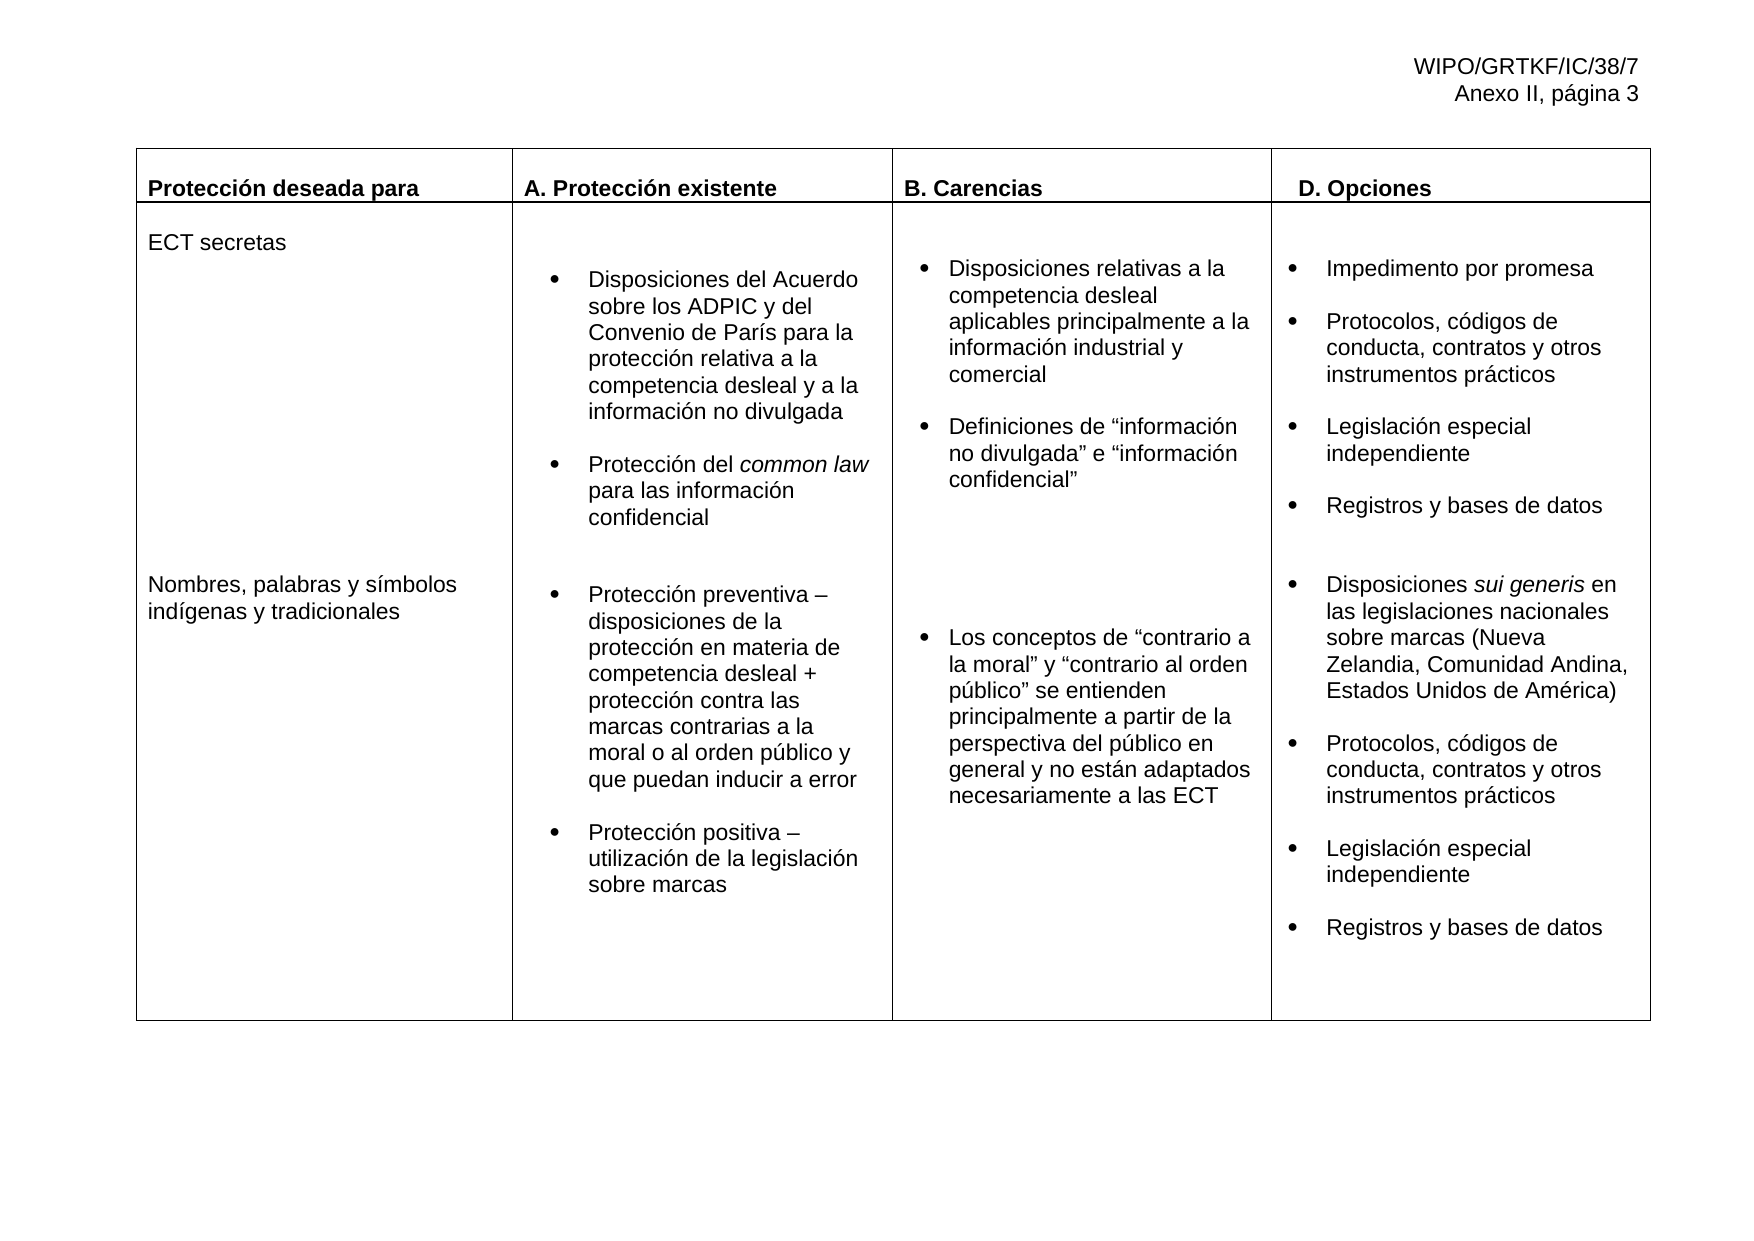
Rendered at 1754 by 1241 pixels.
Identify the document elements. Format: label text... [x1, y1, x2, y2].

table_header B. Carencias [893, 149, 1271, 201]
table_cell Disposiciones relativas a la competencia desleal aplicables principalmente a la información industrial y comercial Definiciones de “información no divulgada” e “información confidencial” Los conceptos de “contrario a la moral” y “contrario al orden público” se entienden principalmente a partir de la perspectiva del público en general y no están adaptados necesariamente a las ECT [893, 203, 1271, 1019]
table_header Protección deseada para [137, 149, 512, 201]
table_header A. Protección existente [513, 149, 892, 201]
table_cell ECT secretas Nombres, palabras y símbolos indígenas y tradicionales [137, 203, 512, 1019]
table_cell [513, 203, 892, 1019]
table_cell Impedimento por promesa Protocolos, códigos de conducta, contratos y otros instrumentos prácticos Legislación especial independiente Registros y bases de datos Disposiciones sui generis en las legislaciones nacionales sobre marcas (Nueva Zelandia, Comunidad Andina, Estados Unidos de América) Protocolos, códigos de conducta, contratos y otros instrumentos prácticos Legislación especial independiente Registros y bases de datos [1272, 203, 1650, 1019]
table_header D. Opciones [1272, 149, 1650, 201]
